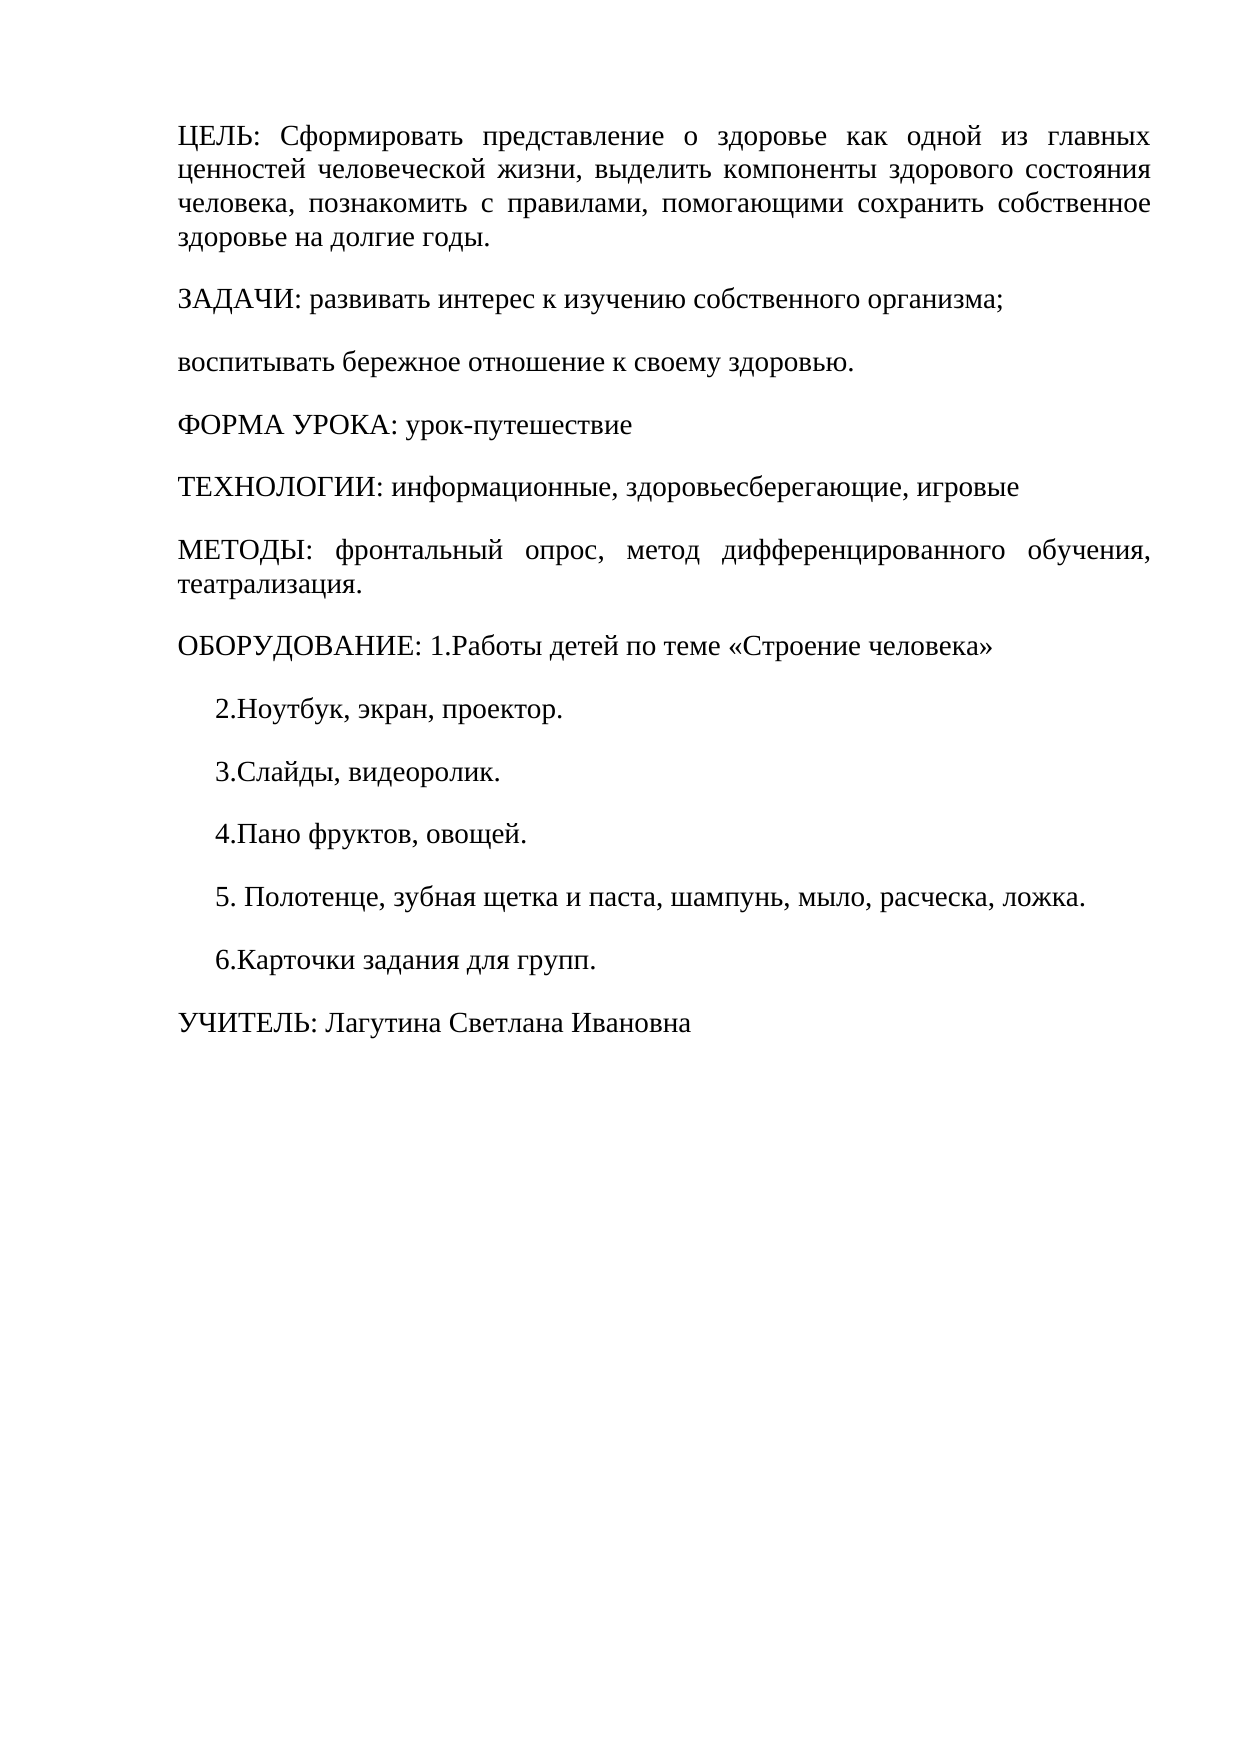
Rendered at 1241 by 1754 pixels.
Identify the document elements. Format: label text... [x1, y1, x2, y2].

text 2.Ноутбук, экран, проектор. [215, 691, 1152, 725]
text 5. Полотенце, зубная щетка и паста, шампунь, мыло, расческа, ложка. [215, 879, 1152, 913]
text 6.Карточки задания для групп. [215, 942, 1152, 976]
text МЕТОДЫ: фронтальный опрос, метод дифференцированного обучения, театрализация. [177, 532, 1152, 599]
text ЦЕЛЬ: Сформировать представление о здоровье как одной из главных ценностей человеческой жизни, выделить компоненты здорового состояния человека, познакомить с правилами, помогающими сохранить собственное здоровье на долгие годы. [177, 118, 1152, 252]
text воспитывать бережное отношение к своему здоровью. [177, 344, 1152, 378]
text ЗАДАЧИ: развивать интерес к изучению собственного организма; [177, 281, 1152, 315]
text ОБОРУДОВАНИЕ: 1.Работы детей по теме «Строение человека» [177, 628, 1152, 662]
text 4.Пано фруктов, овощей. [215, 817, 1152, 850]
text ФОРМА УРОКА: урок-путешествие [177, 407, 1152, 440]
text УЧИТЕЛЬ: Лагутина Светлана Ивановна [177, 1005, 1152, 1038]
text ТЕХНОЛОГИИ: информационные, здоровьесберегающие, игровые [177, 469, 1152, 503]
text 3.Слайды, видеоролик. [215, 754, 1152, 787]
